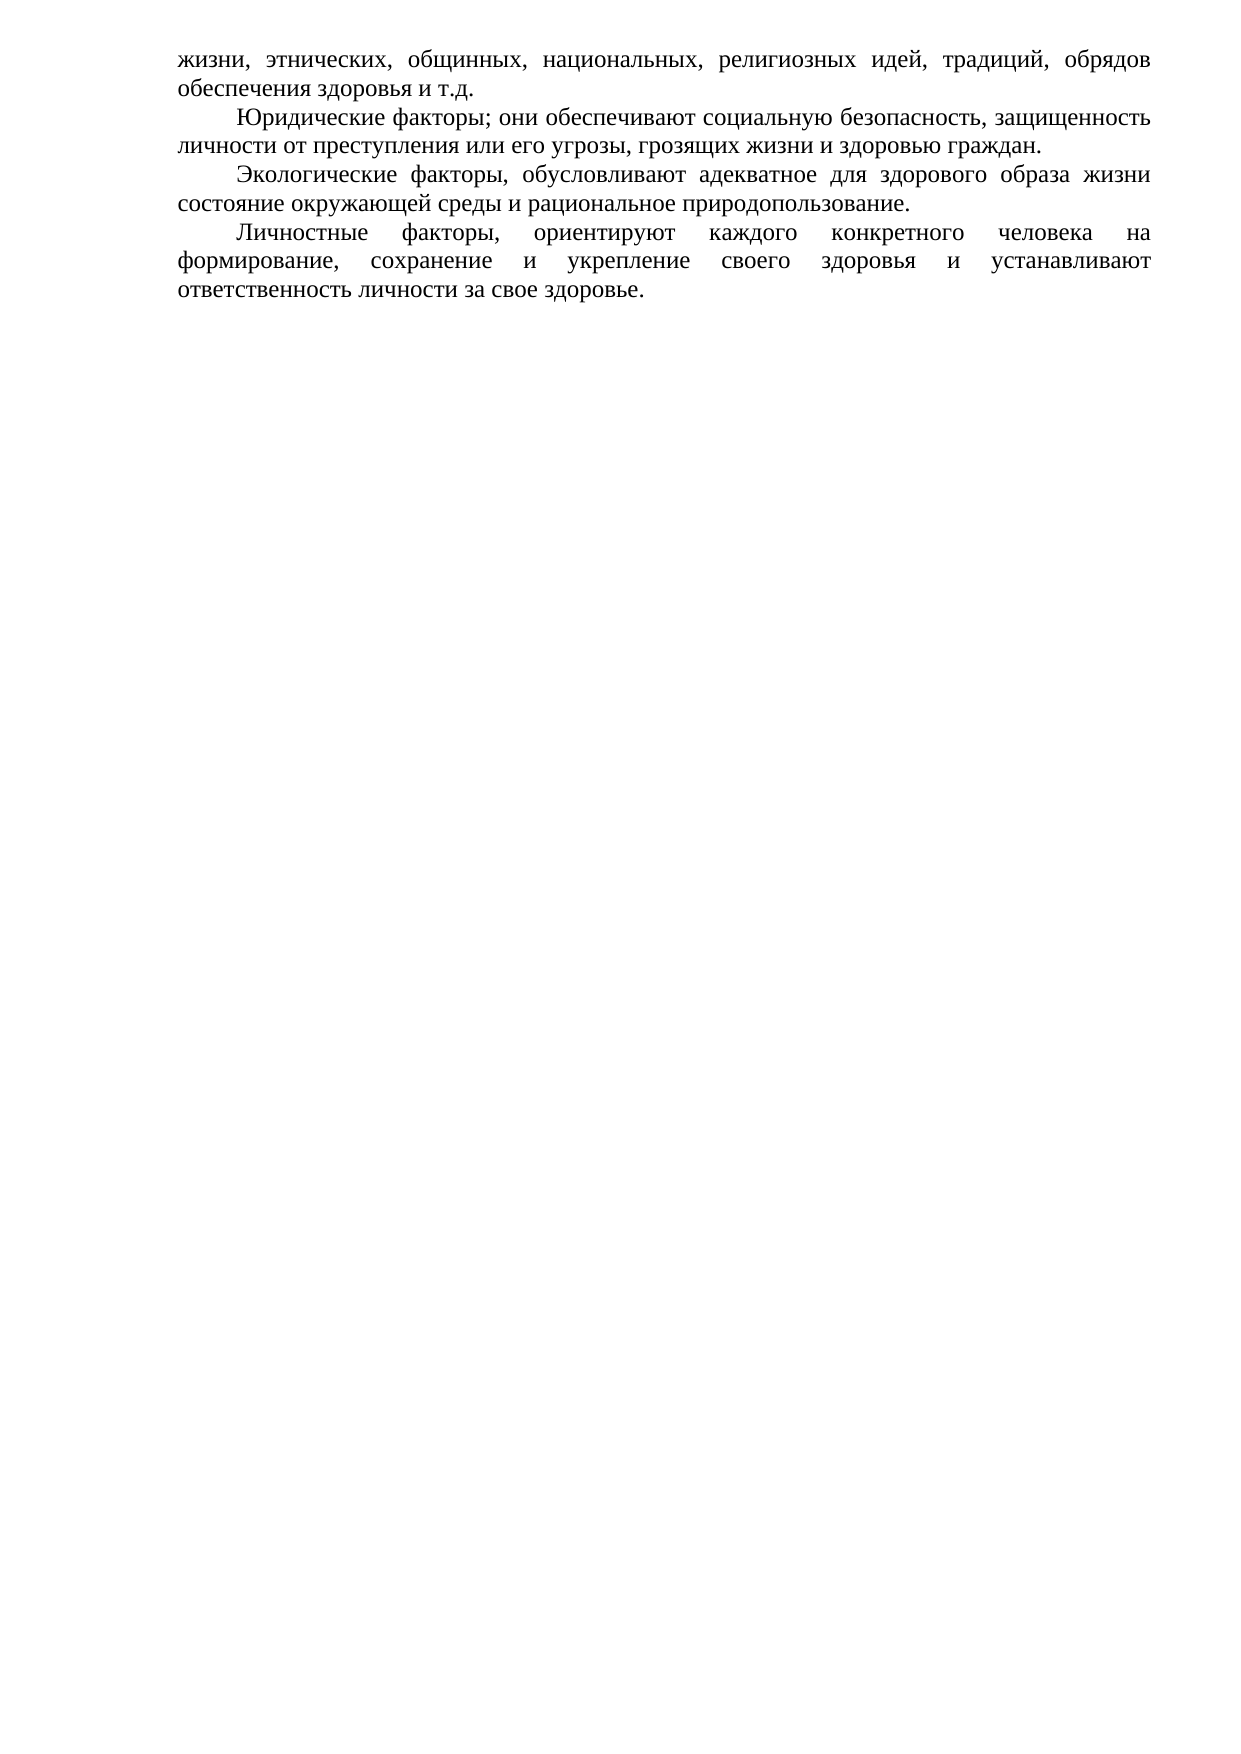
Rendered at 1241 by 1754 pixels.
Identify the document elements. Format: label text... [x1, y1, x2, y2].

text Юридические факторы; они обеспечивают социальную безопасность, защищенность личности от преступления или его угрозы, грозящих жизни и здоровью граждан. [177, 102, 1152, 159]
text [177, 44, 1152, 102]
text Экологические факторы, обусловливают адекватное для здорового образа жизни состояние окружающей среды и рациональное природопользование. [177, 159, 1152, 217]
text Личностные факторы, ориентируют каждого конкретного человека на формирование, сохранение и укрепление своего здоровья и устанавливают ответственность личности за свое здоровье. [177, 217, 1152, 303]
